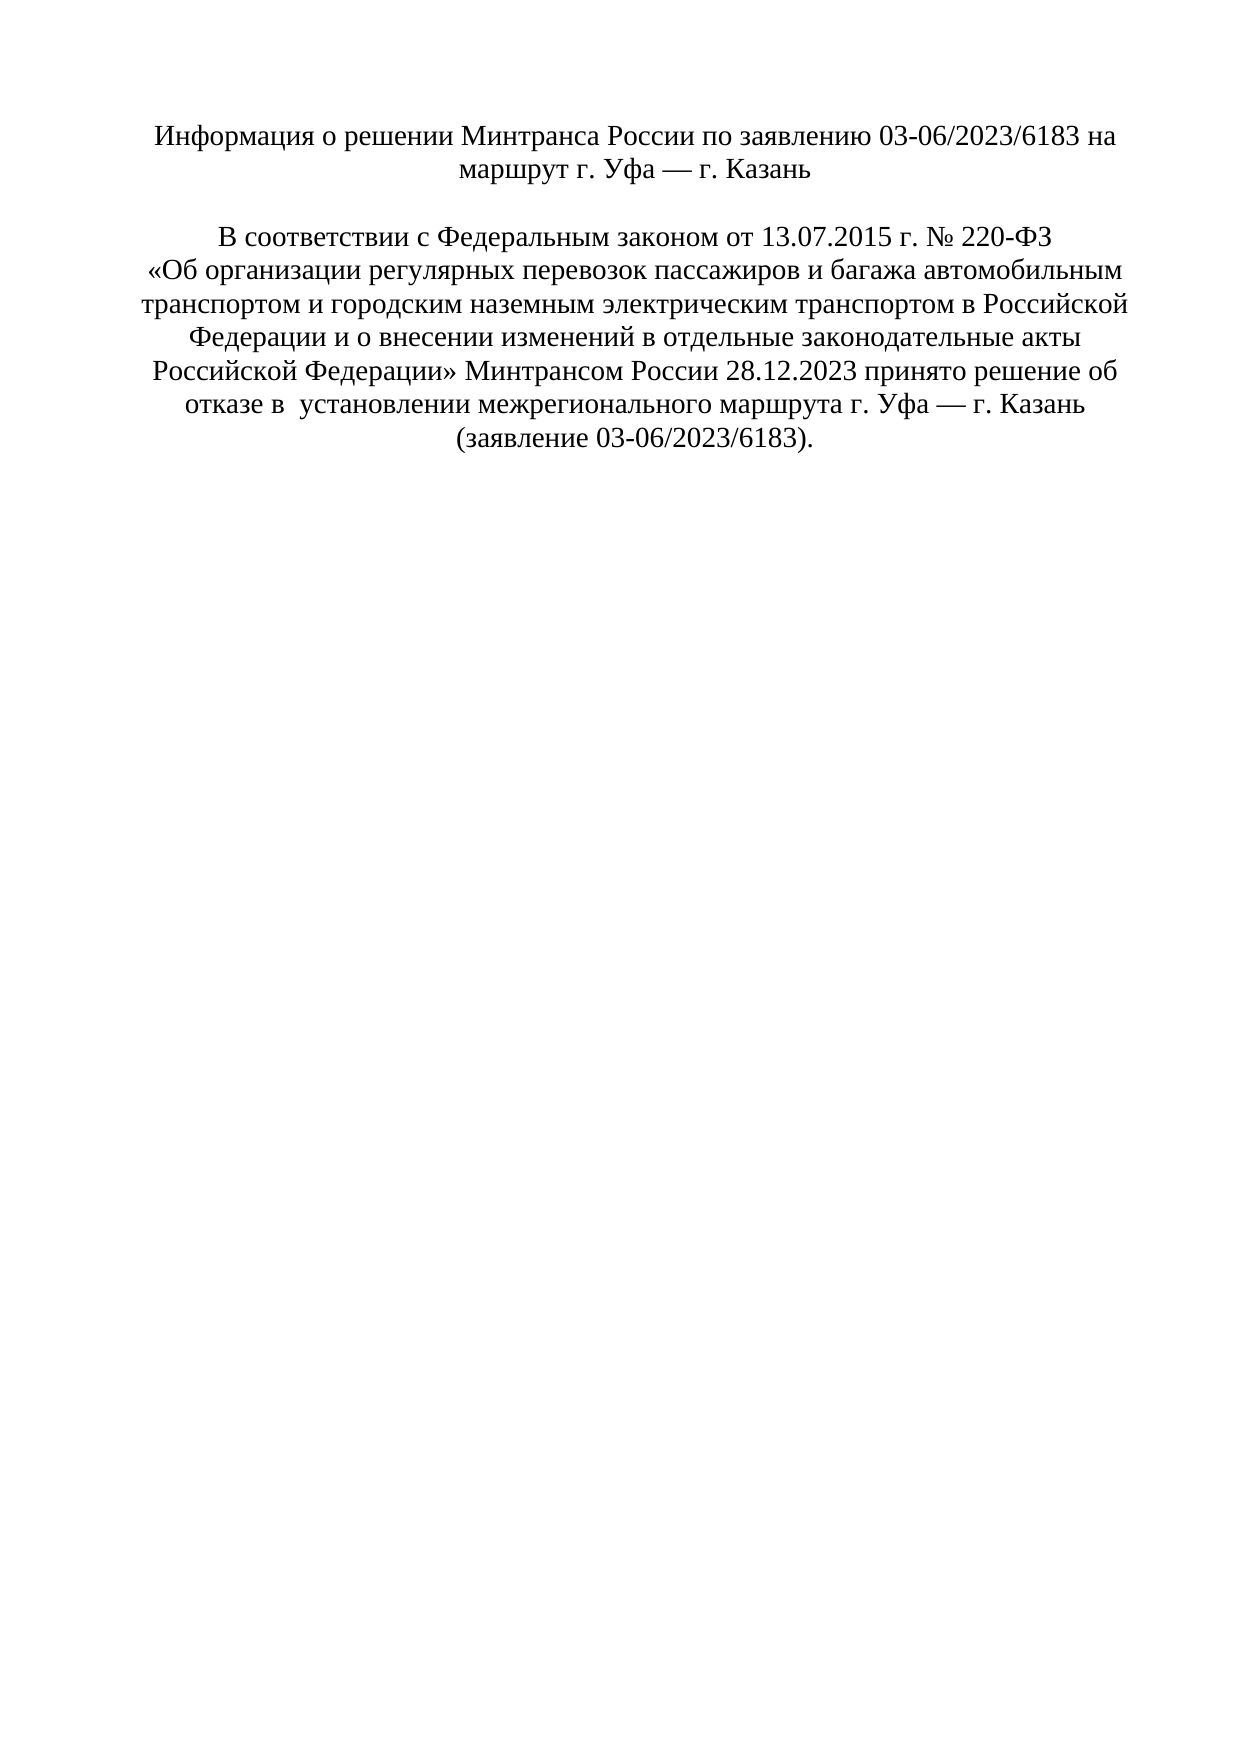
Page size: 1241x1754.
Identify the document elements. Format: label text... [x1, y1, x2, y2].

text Информация о решении Минтранса России по заявлению 03-06/2023/6183 на маршрут г. Уфа — г. Казань [118, 118, 1152, 185]
text В соответствии с Федеральным законом от 13.07.2015 г. № 220-ФЗ «Об организации регулярных перевозок пассажиров и багажа автомобильным транспортом и городским наземным электрическим транспортом в Российской Федерации и о внесении изменений в отдельные законодательные акты Российской Федерации» Минтрансом России 28.12.2023 принято решение об отказе в установлении межрегионального маршрута г. Уфа — г. Казань (заявление 03-06/2023/6183). [118, 219, 1152, 453]
